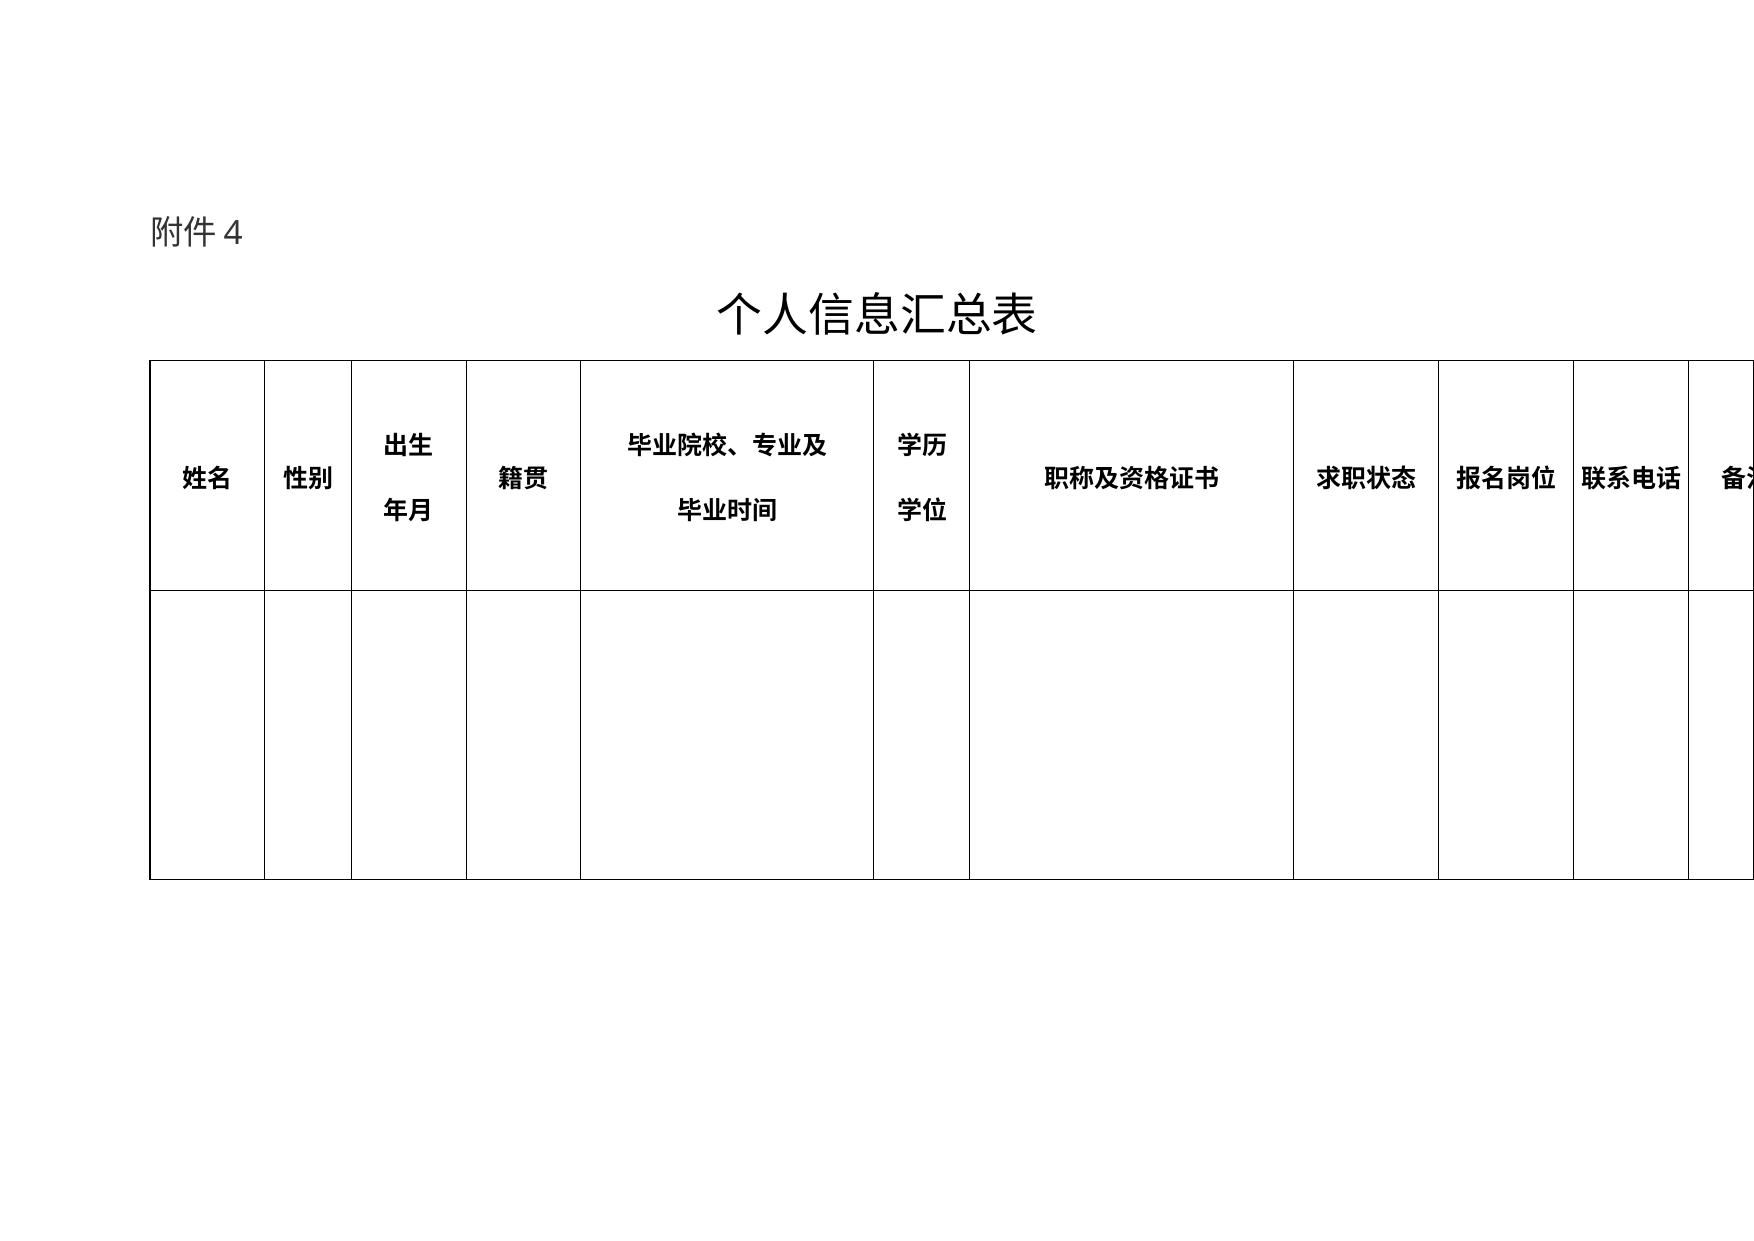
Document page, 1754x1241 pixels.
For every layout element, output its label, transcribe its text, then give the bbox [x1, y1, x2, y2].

table_cell [970, 591, 1293, 879]
table_cell [1439, 591, 1573, 879]
table_cell [581, 591, 873, 879]
table_cell [1689, 591, 1753, 879]
table_header 毕业院校、专业及 毕业时间 [581, 361, 873, 590]
text 附件4 [150, 198, 1604, 263]
table_header 报名岗位 [1439, 361, 1573, 590]
table_header 性别 [265, 361, 351, 590]
table_cell [467, 591, 580, 879]
table_header 籍贯 [467, 361, 580, 590]
table_cell [874, 591, 969, 879]
table_header 备注 [1689, 361, 1753, 590]
table_header 学历 学位 [874, 361, 969, 590]
table_header 联系电话 [1574, 361, 1688, 590]
table_header 出生 年月 [352, 361, 466, 590]
table_cell [151, 591, 264, 879]
table_cell [352, 591, 466, 879]
table_header 职称及资格证书 [970, 361, 1293, 590]
text 个人信息汇总表 [150, 263, 1604, 360]
table_header 求职状态 [1294, 361, 1438, 590]
table_cell [265, 591, 351, 879]
table_cell [1574, 591, 1688, 879]
table_header 姓名 [151, 361, 264, 590]
table_cell [1294, 591, 1438, 879]
